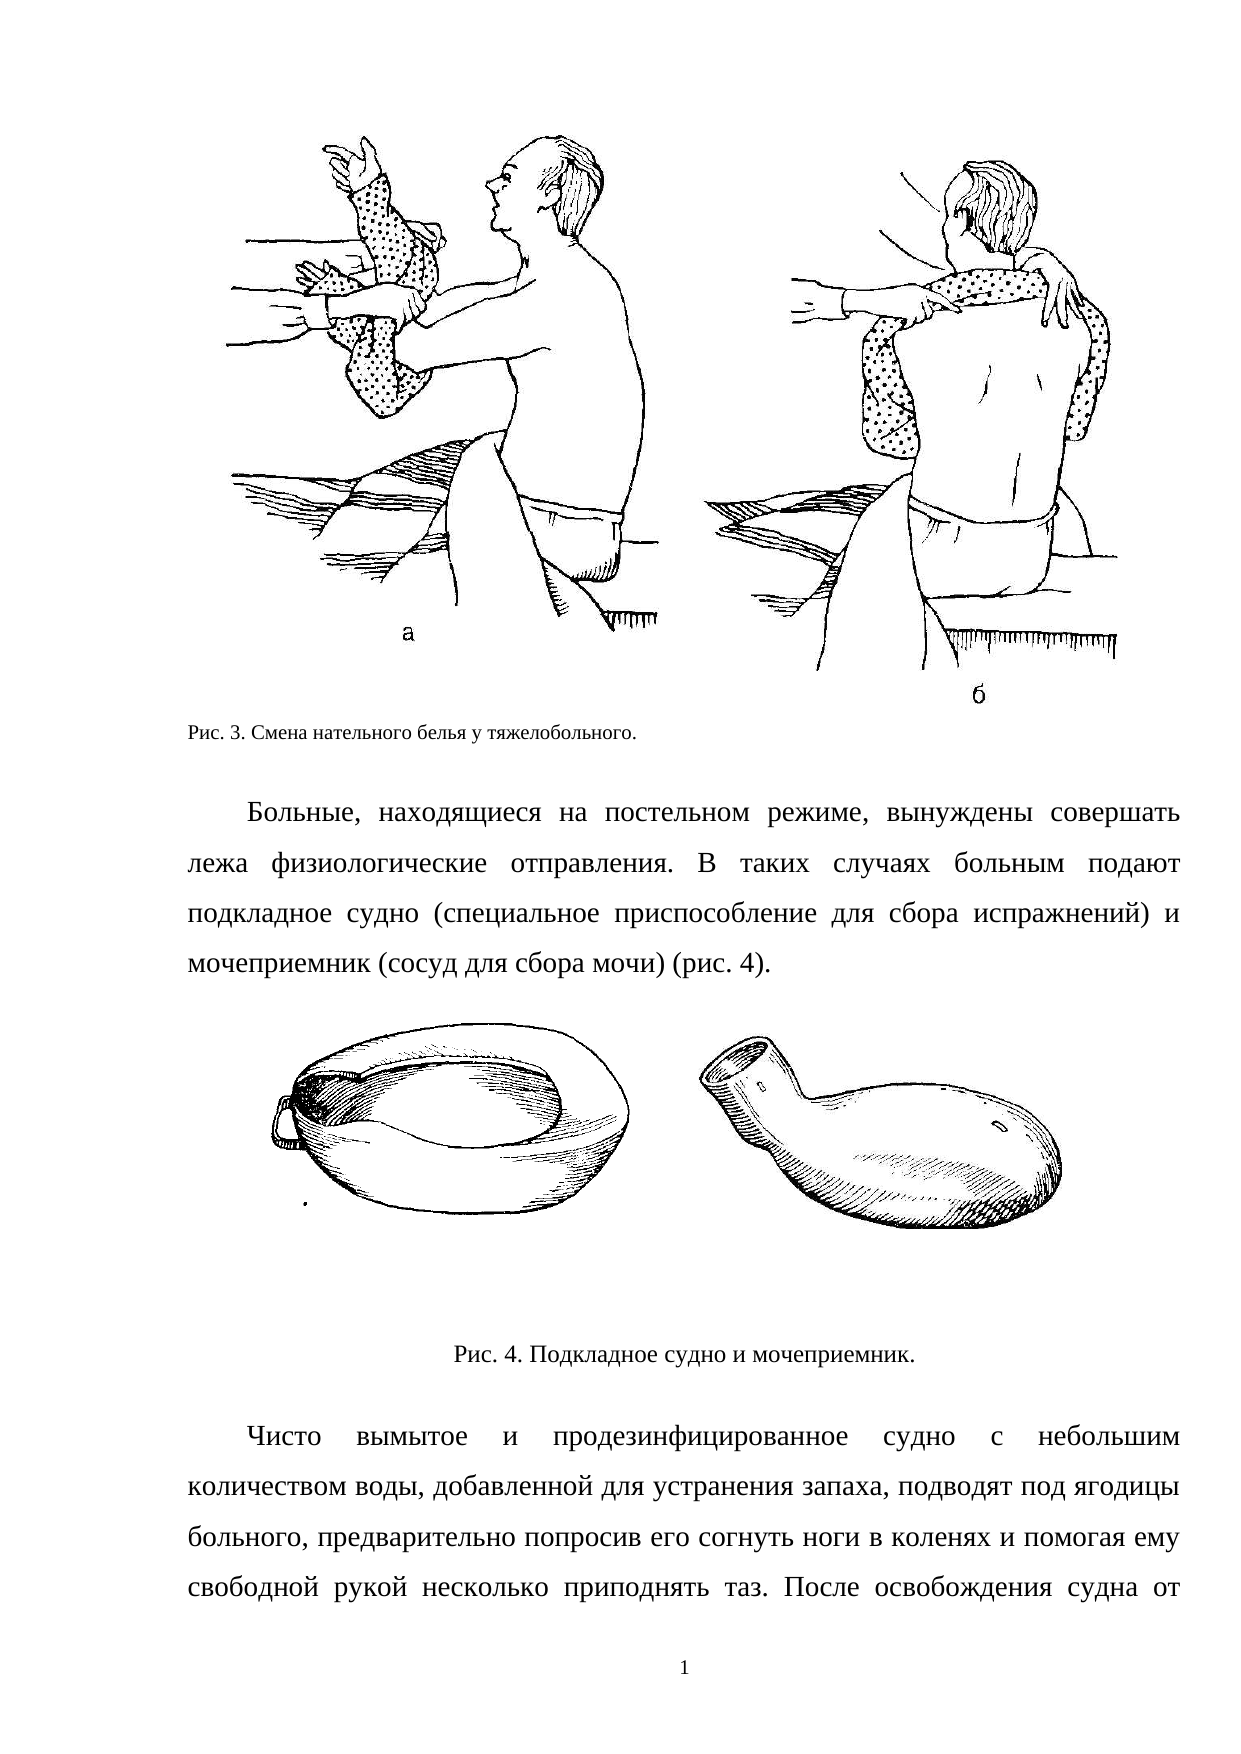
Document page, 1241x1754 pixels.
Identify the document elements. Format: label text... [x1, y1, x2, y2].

text Рис. 4. Подкладное судно и мочеприемник. [187, 1339, 1181, 1368]
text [187, 1418, 1181, 1603]
picture [698, 1009, 1092, 1229]
picture [195, 135, 1133, 720]
text Больные, находящиеся на постельном режиме, вынуждены совершать лежа физиологические отправления. В таких случаях больным подают подкладное судно (специальное приспособление для сбора испражнений) и мочеприемник (сосуд для сбора мочи) (рис. 4). [187, 794, 1181, 979]
picture [270, 1023, 630, 1247]
